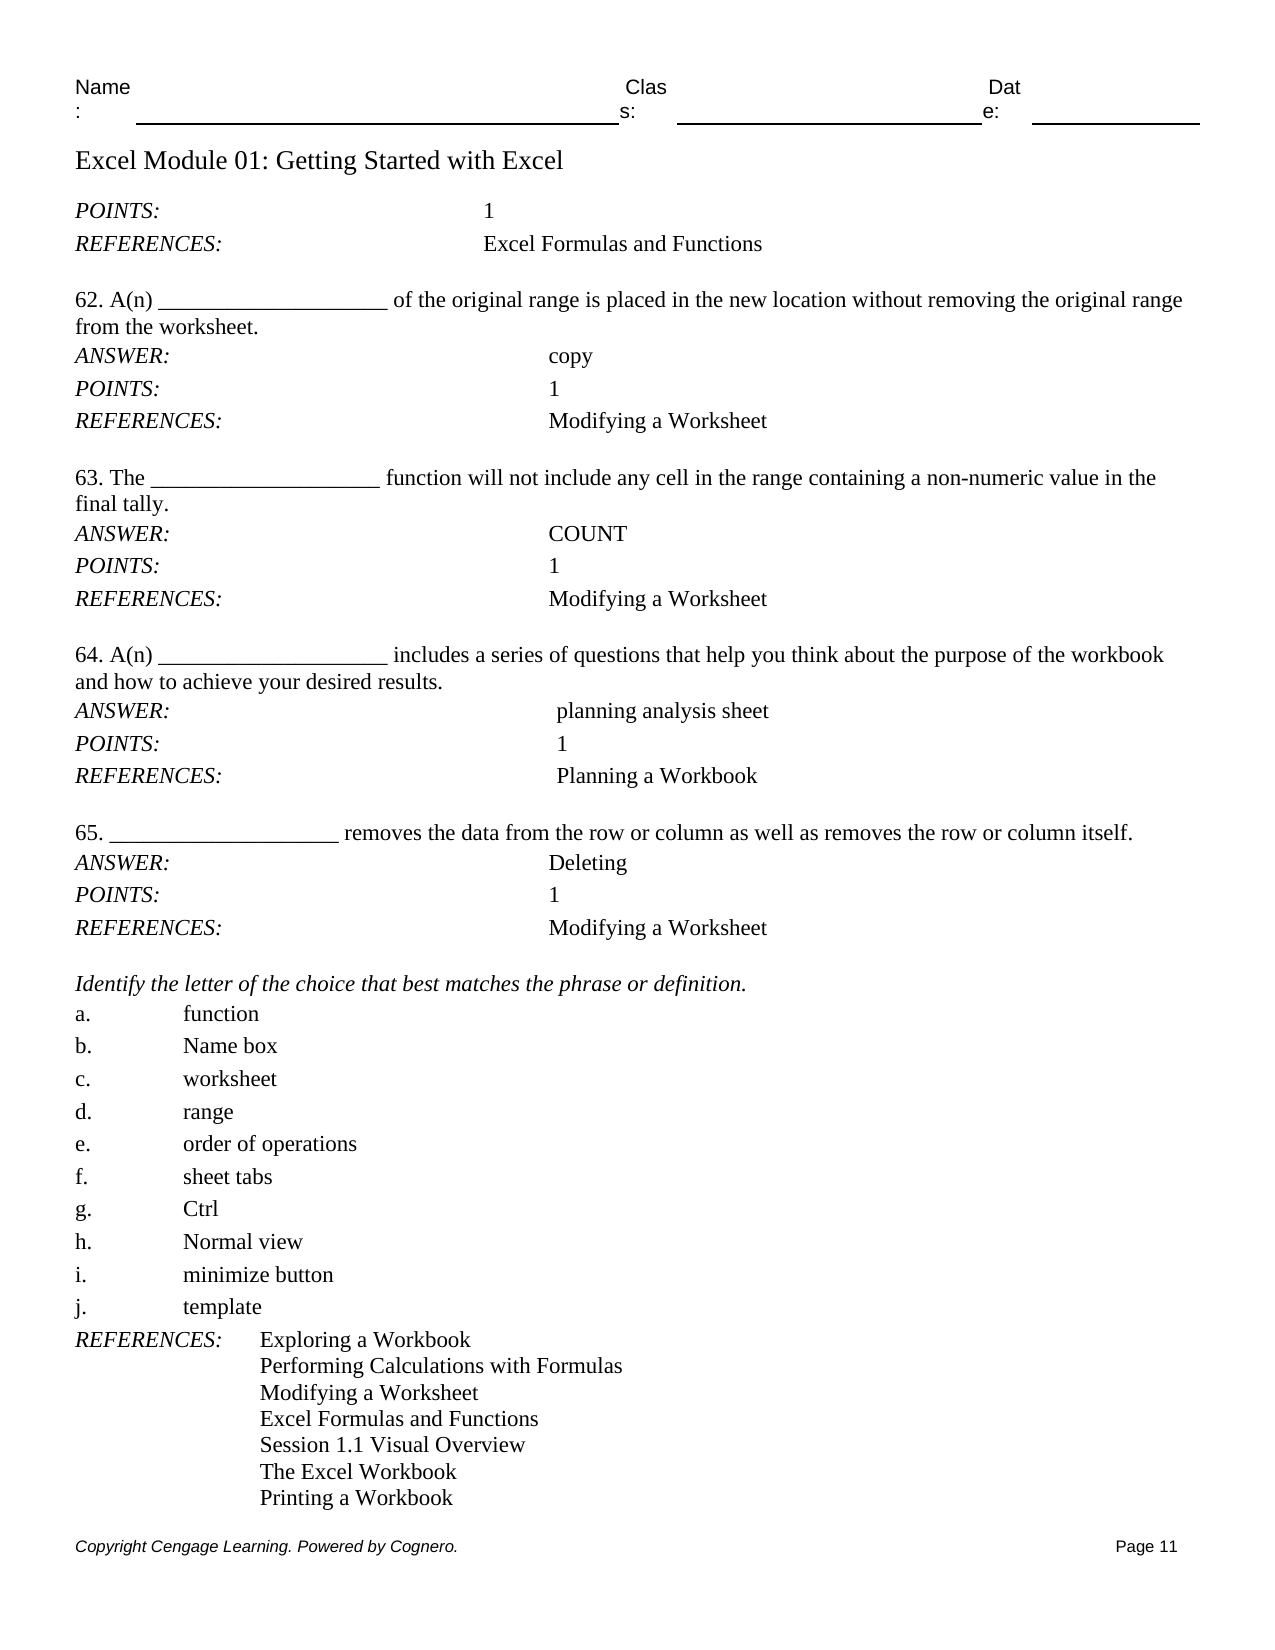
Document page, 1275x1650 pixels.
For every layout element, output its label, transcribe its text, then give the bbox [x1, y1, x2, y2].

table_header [75, 970, 1200, 1513]
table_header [75, 194, 1200, 259]
table_header 65. ____________________ removes the data from the row or column as well as removes the row or column itself. [75, 819, 1200, 943]
table_header 64. A(n) ____________________ includes a series of questions that help you think about the purpose of the workbook and how to achieve your desired results. [75, 642, 1200, 792]
table_header 63. The ____________________ function will not include any cell in the range containing a non-numeric value in the final tally. [75, 464, 1200, 614]
table_header 62. A(n) ____________________ of the original range is placed in the new location without removing the original range from the worksheet. [75, 286, 1200, 437]
